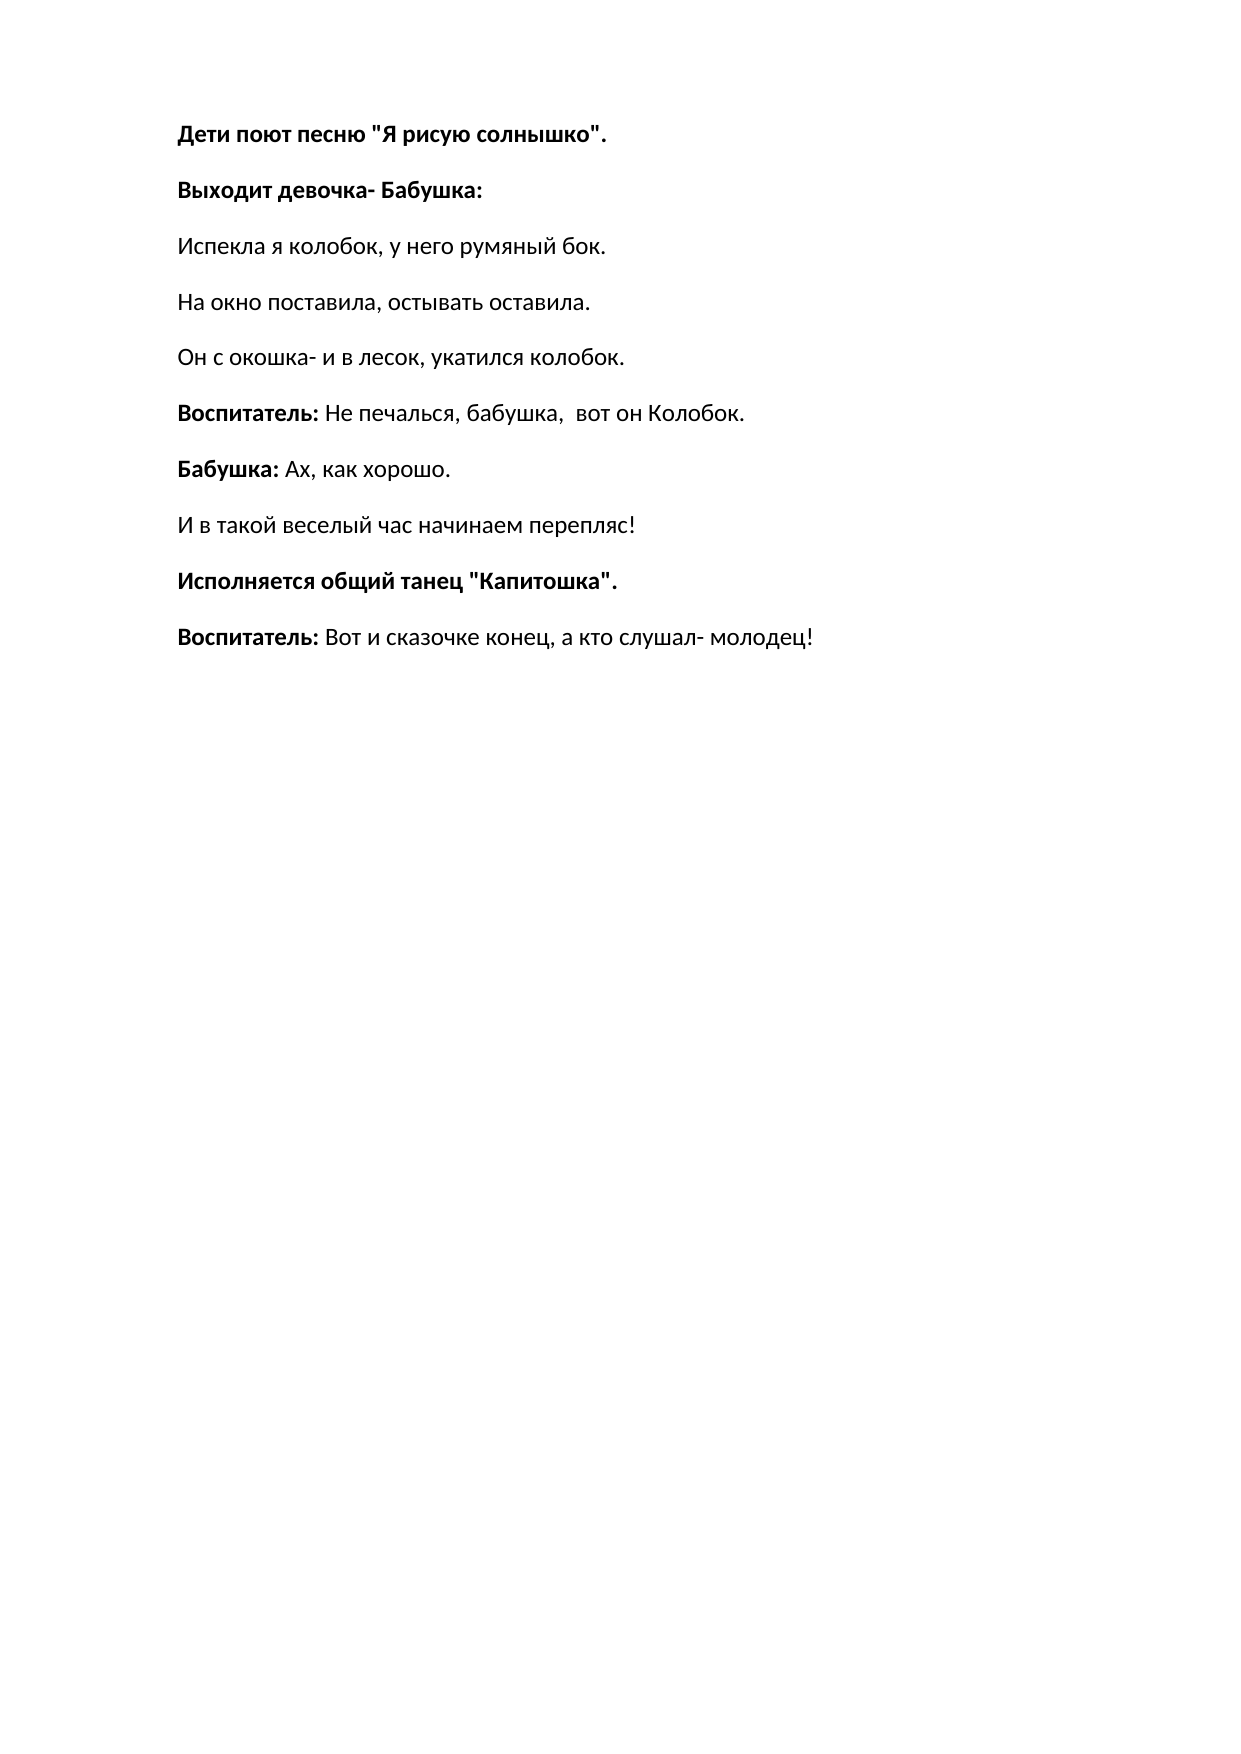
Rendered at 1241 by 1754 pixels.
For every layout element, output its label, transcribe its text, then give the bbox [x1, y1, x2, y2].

text Он с окошка- и в лесок, укатился колобок. [177, 341, 1152, 372]
text Исполняется общий танец "Капитошка". [177, 565, 1152, 595]
text Воспитатель: Не печалься, бабушка, вот он Колобок. [177, 397, 1152, 428]
text Воспитатель: Вот и сказочке конец, а кто слушал- молодец! [177, 621, 1152, 651]
text Дети поют песню "Я рисую солнышко". [177, 118, 1152, 149]
text И в такой веселый час начинаем перепляс! [177, 509, 1152, 539]
text На окно поставила, остывать оставила. [177, 286, 1152, 316]
text Выходит девочка- Бабушка: [177, 174, 1152, 204]
text Испекла я колобок, у него румяный бок. [177, 230, 1152, 260]
text Бабушка: Ах, как хорошо. [177, 453, 1152, 484]
